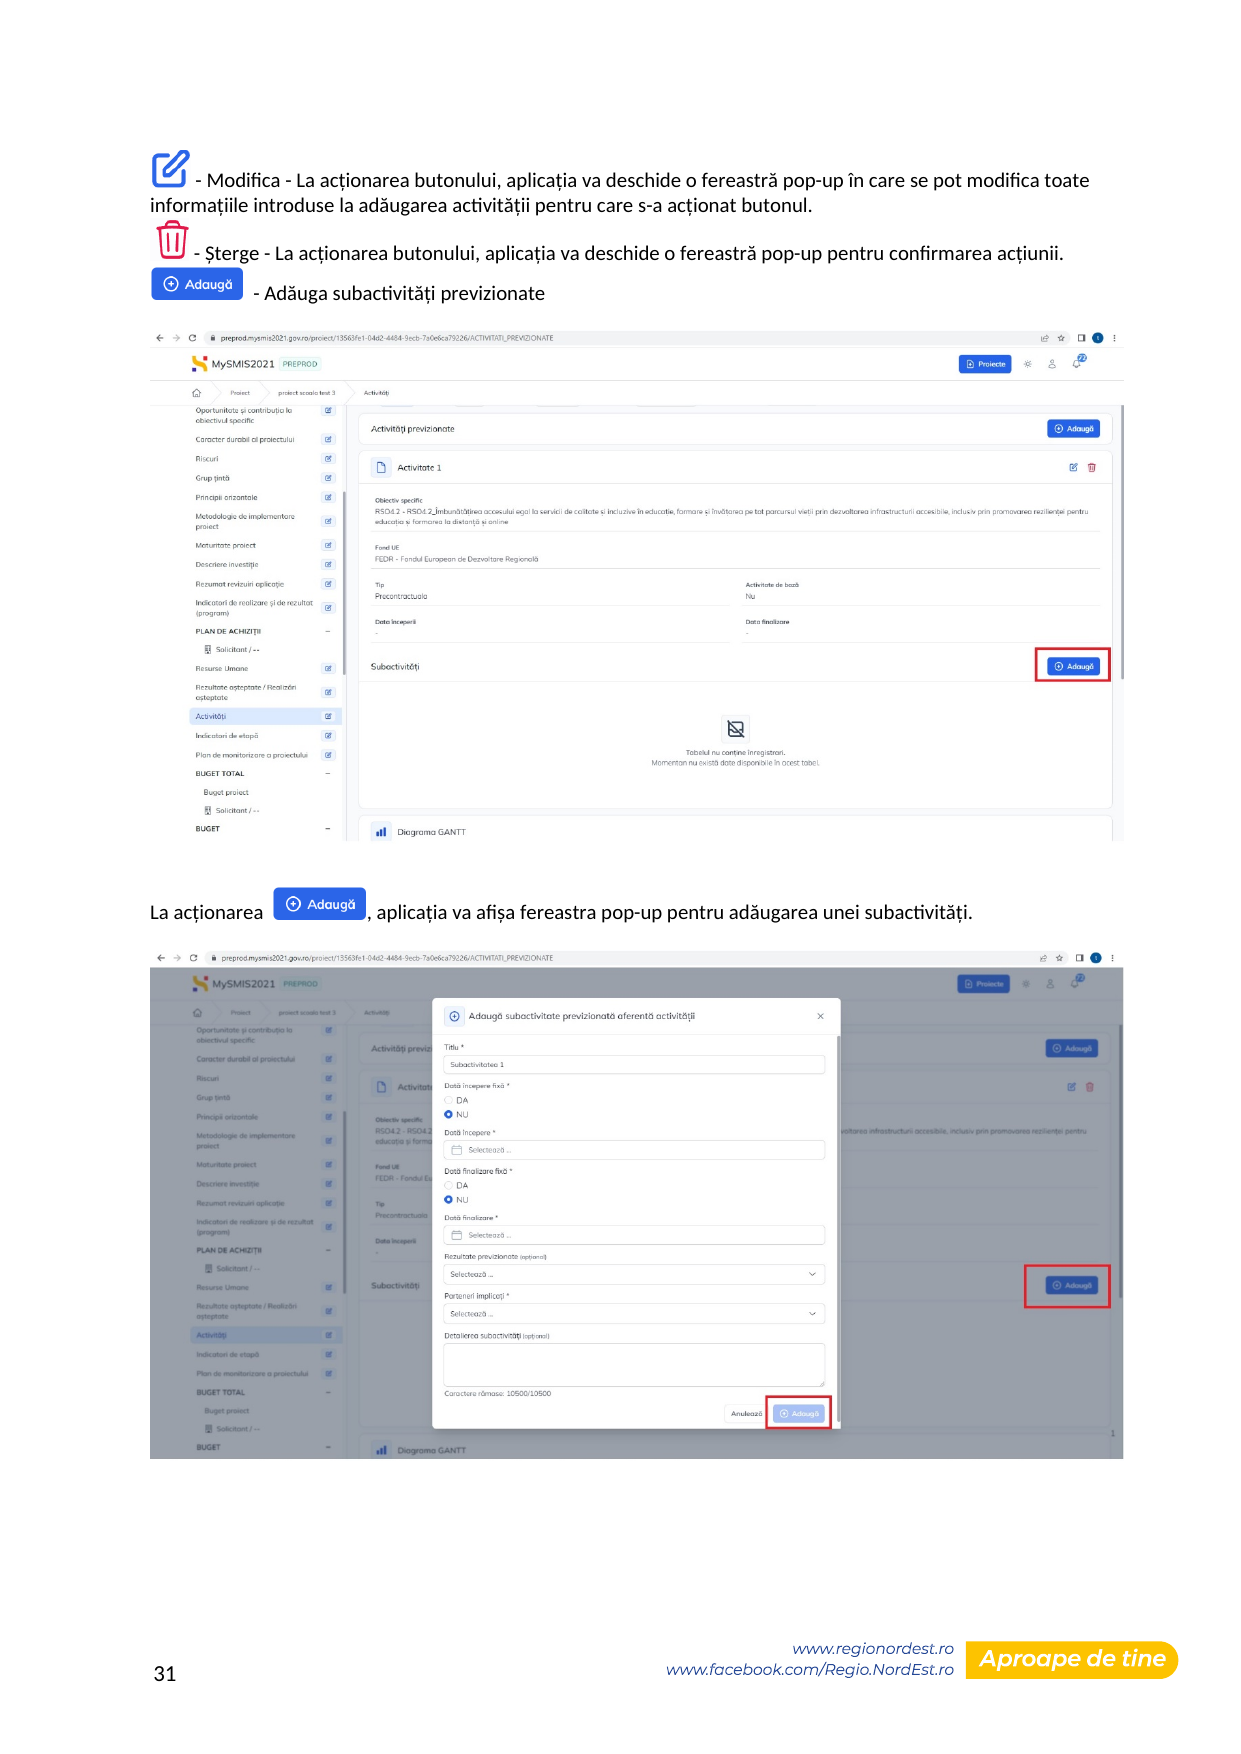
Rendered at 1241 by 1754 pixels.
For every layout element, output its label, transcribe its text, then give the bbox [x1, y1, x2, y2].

picture [272, 885, 367, 920]
text La acționarea , aplicația va afișa fereastra pop-up pentru adăugarea unei subactivități. [150, 885, 1181, 925]
text - Adăuga subactivități previzionate [150, 266, 1181, 305]
picture [150, 150, 191, 188]
picture [150, 265, 244, 300]
picture [150, 950, 1124, 1461]
text - Modifica - La acționarea butonului, aplicația va deschide o fereastră pop-up în care se pot modifica toate informațiile introduse la adăugarea activității pentru care s-a acționat butonul. [150, 150, 1181, 218]
picture [150, 218, 189, 261]
text - Șterge - La acționarea butonului, aplicația va deschide o fereastră pop-up pentru confirmarea acțiunii. [150, 218, 1181, 266]
picture [150, 330, 1124, 860]
